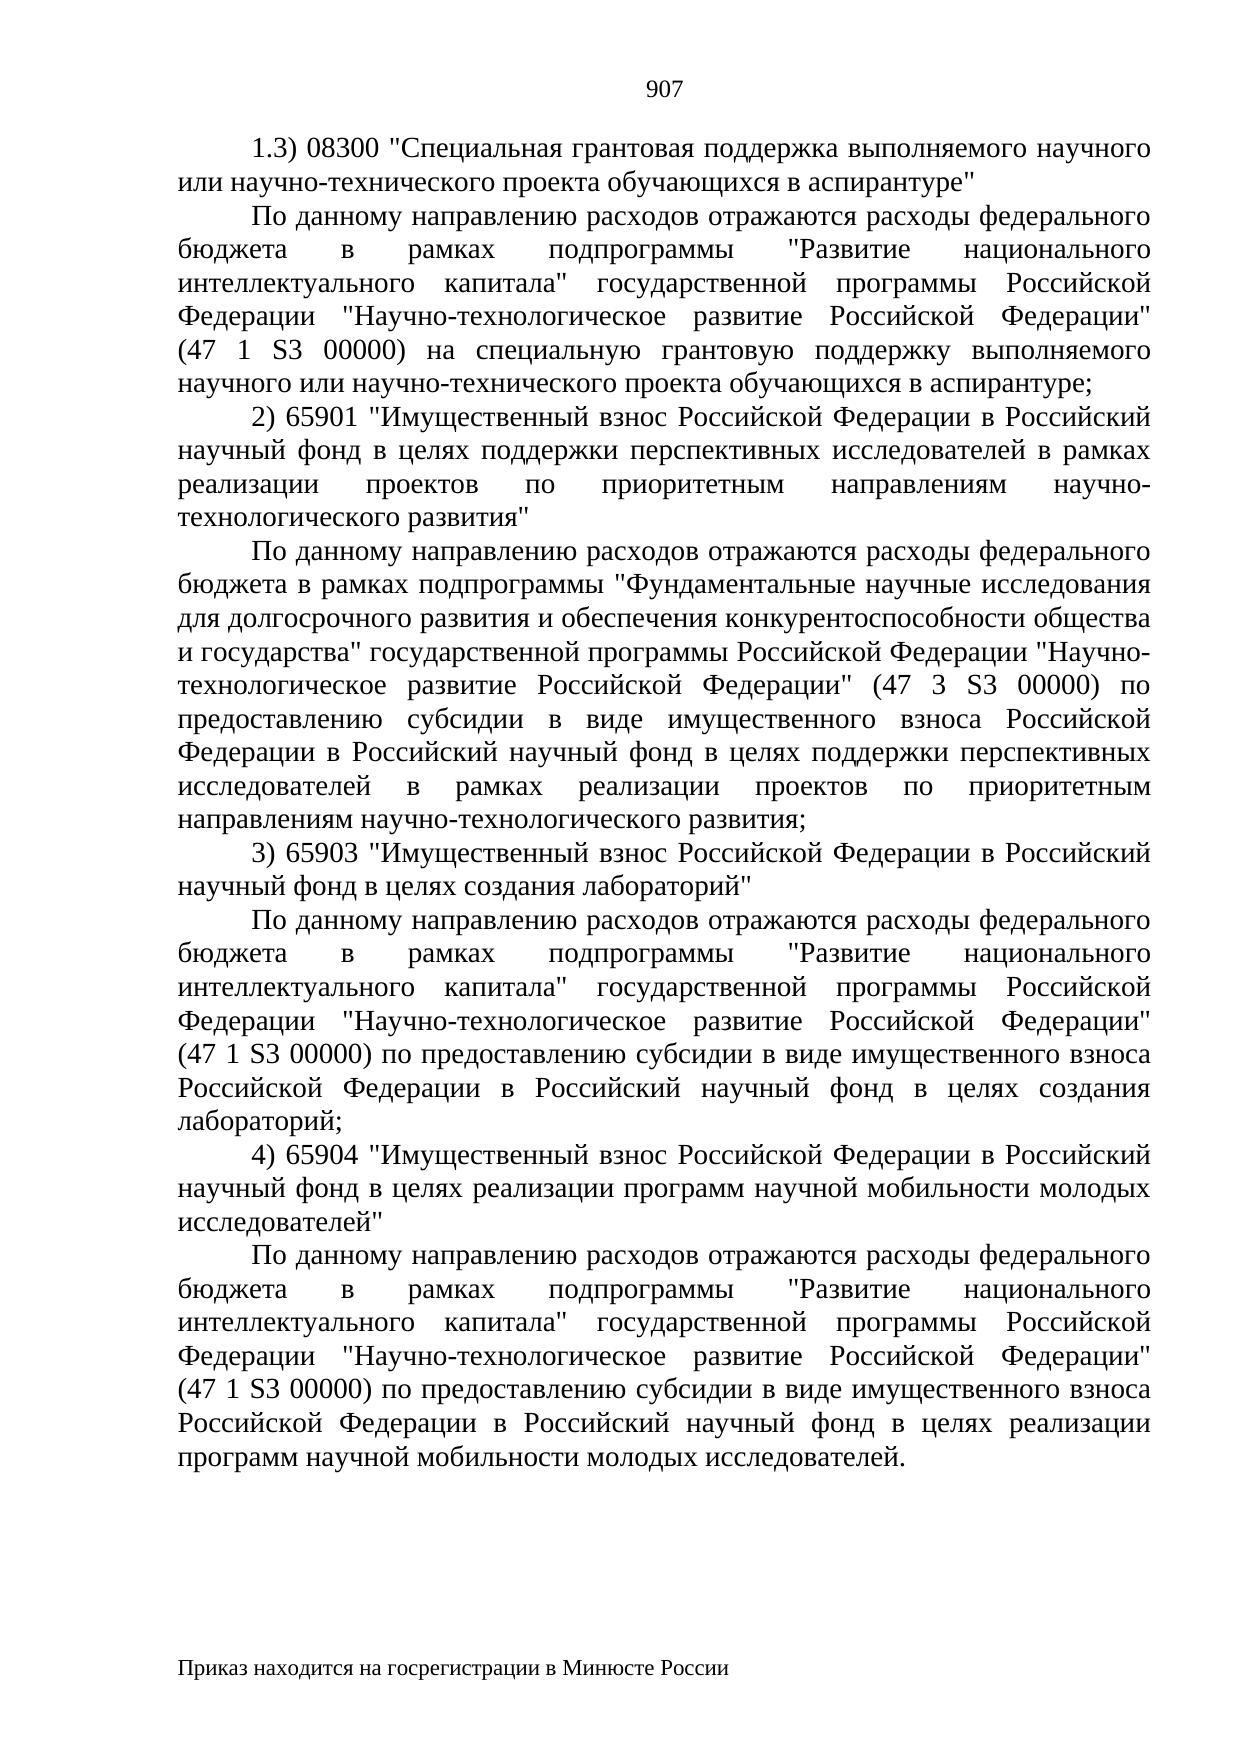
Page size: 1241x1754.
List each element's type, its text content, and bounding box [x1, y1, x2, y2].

text 3) 65903 "Имущественный взнос Российской Федерации в Российский научный фонд в целях создания лабораторий" [177, 835, 1152, 902]
text По данному направлению расходов отражаются расходы федерального бюджета в рамках подпрограммы "Развитие национального интеллектуального капитала" государственной программы Российской Федерации "Научно-технологическое развитие Российской Федерации" (47 1 S3 00000) по предоставлению субсидии в виде имущественного взноса Российской Федерации в Российский научный фонд в целях реализации программ научной мобильности молодых исследователей. [177, 1237, 1152, 1472]
text По данному направлению расходов отражаются расходы федерального бюджета в рамках подпрограммы "Развитие национального интеллектуального капитала" государственной программы Российской Федерации "Научно-технологическое развитие Российской Федерации" (47 1 S3 00000) на специальную грантовую поддержку выполняемого научного или научно-технического проекта обучающихся в аспирантуре; [177, 198, 1152, 399]
text 1.3) 08300 "Специальная грантовая поддержка выполняемого научного или научно-технического проекта обучающихся в аспирантуре" [177, 131, 1152, 198]
text 2) 65901 "Имущественный взнос Российской Федерации в Российский научный фонд в целях поддержки перспективных исследователей в рамках реализации проектов по приоритетным направлениям научно-технологического развития" [177, 399, 1152, 533]
text 4) 65904 "Имущественный взнос Российской Федерации в Российский научный фонд в целях реализации программ научной мобильности молодых исследователей" [177, 1137, 1152, 1237]
text По данному направлению расходов отражаются расходы федерального бюджета в рамках подпрограммы "Развитие национального интеллектуального капитала" государственной программы Российской Федерации "Научно-технологическое развитие Российской Федерации" (47 1 S3 00000) по предоставлению субсидии в виде имущественного взноса Российской Федерации в Российский научный фонд в целях создания лабораторий; [177, 902, 1152, 1137]
text По данному направлению расходов отражаются расходы федерального бюджета в рамках подпрограммы "Фундаментальные научные исследования для долгосрочного развития и обеспечения конкурентоспособности общества и государства" государственной программы Российской Федерации "Научно-технологическое развитие Российской Федерации" (47 3 S3 00000) по предоставлению субсидии в виде имущественного взноса Российской Федерации в Российский научный фонд в целях поддержки перспективных исследователей в рамках реализации проектов по приоритетным направлениям научно-технологического развития; [177, 533, 1152, 835]
